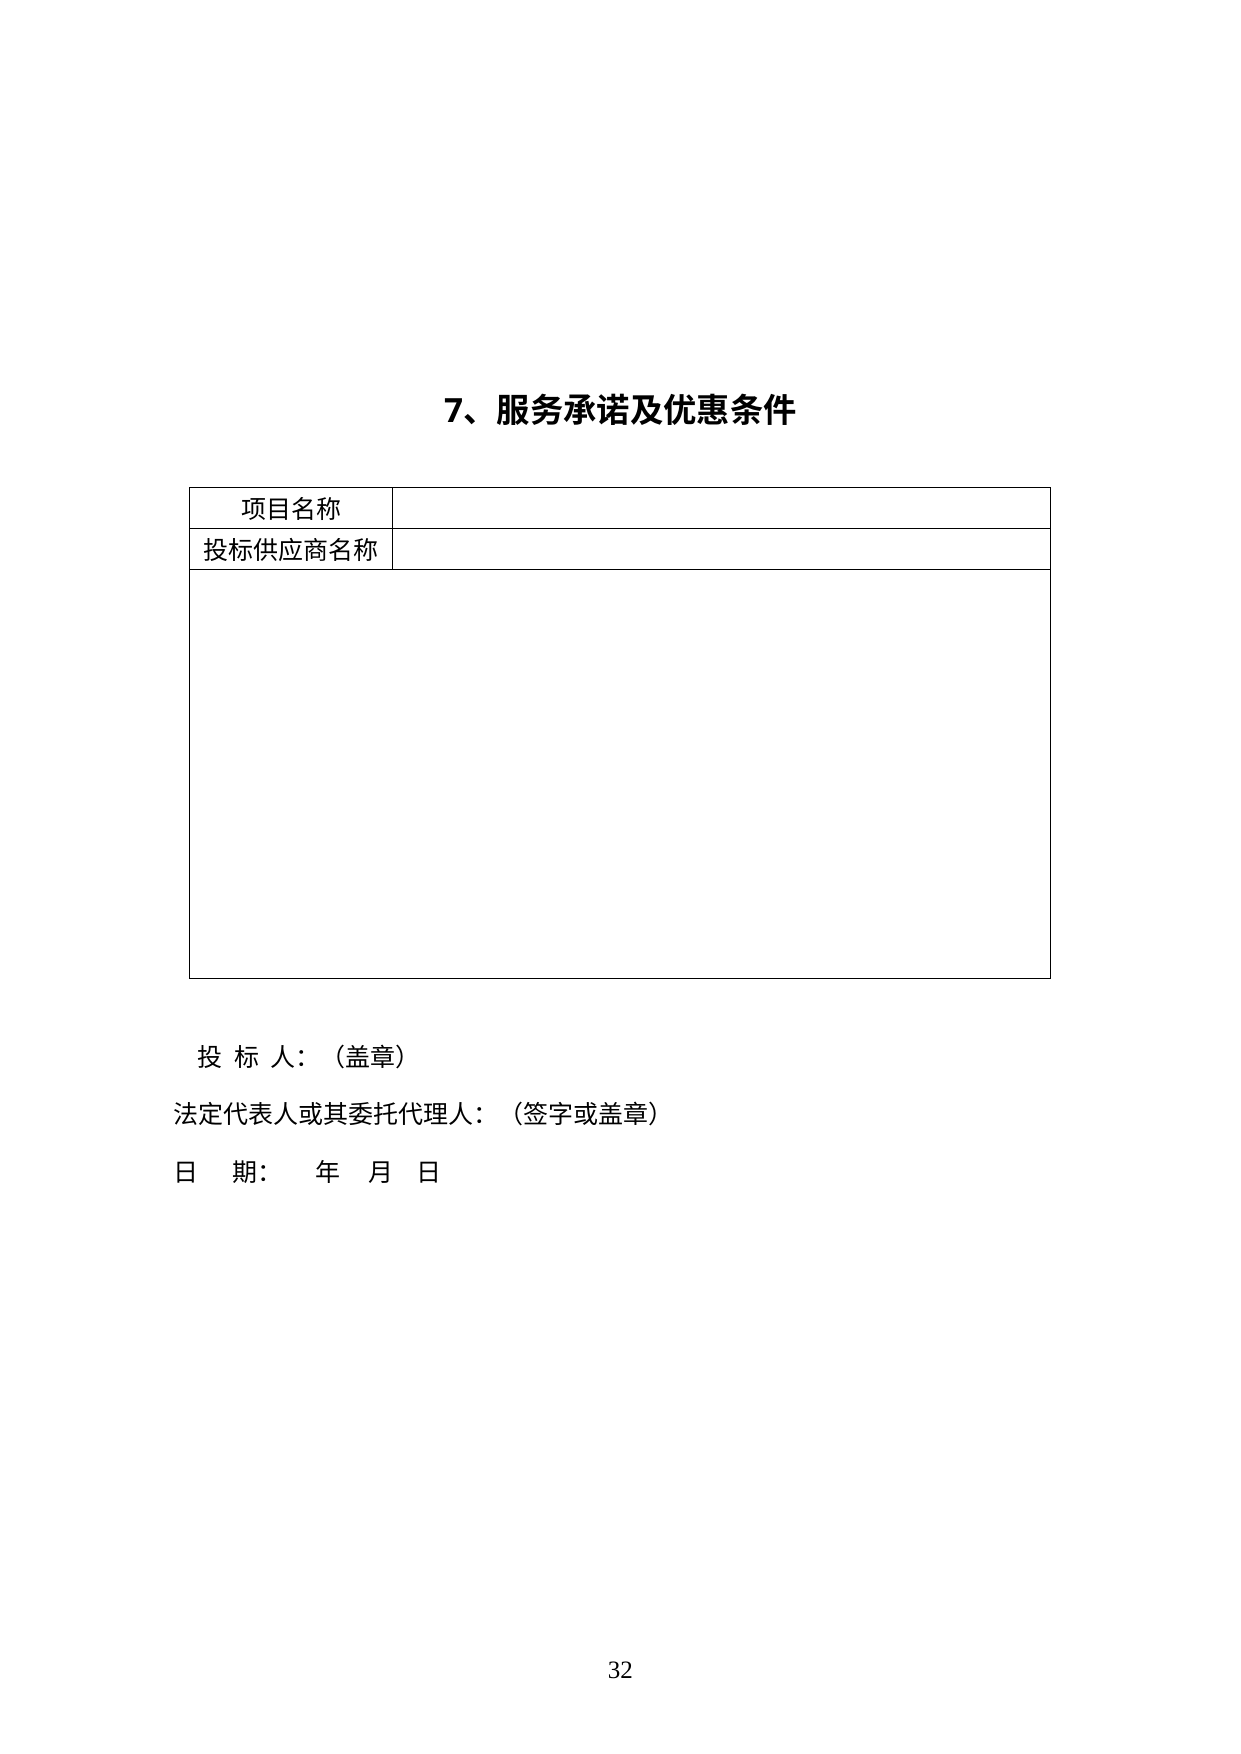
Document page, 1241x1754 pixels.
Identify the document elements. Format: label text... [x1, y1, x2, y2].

text 7、服务承诺及优惠条件 [148, 368, 1092, 448]
table_cell 投标供应商名称 [190, 529, 392, 568]
text 投 标 人：（盖章） [148, 1036, 1092, 1075]
table_cell [393, 529, 1050, 568]
text 日 期： 年 月 日 [148, 1151, 1092, 1191]
table_header 项目名称 [190, 488, 392, 528]
text 法定代表人或其委托代理人：（签字或盖章） [148, 1093, 1092, 1133]
table_header [393, 488, 1050, 528]
table_cell [190, 570, 1050, 978]
